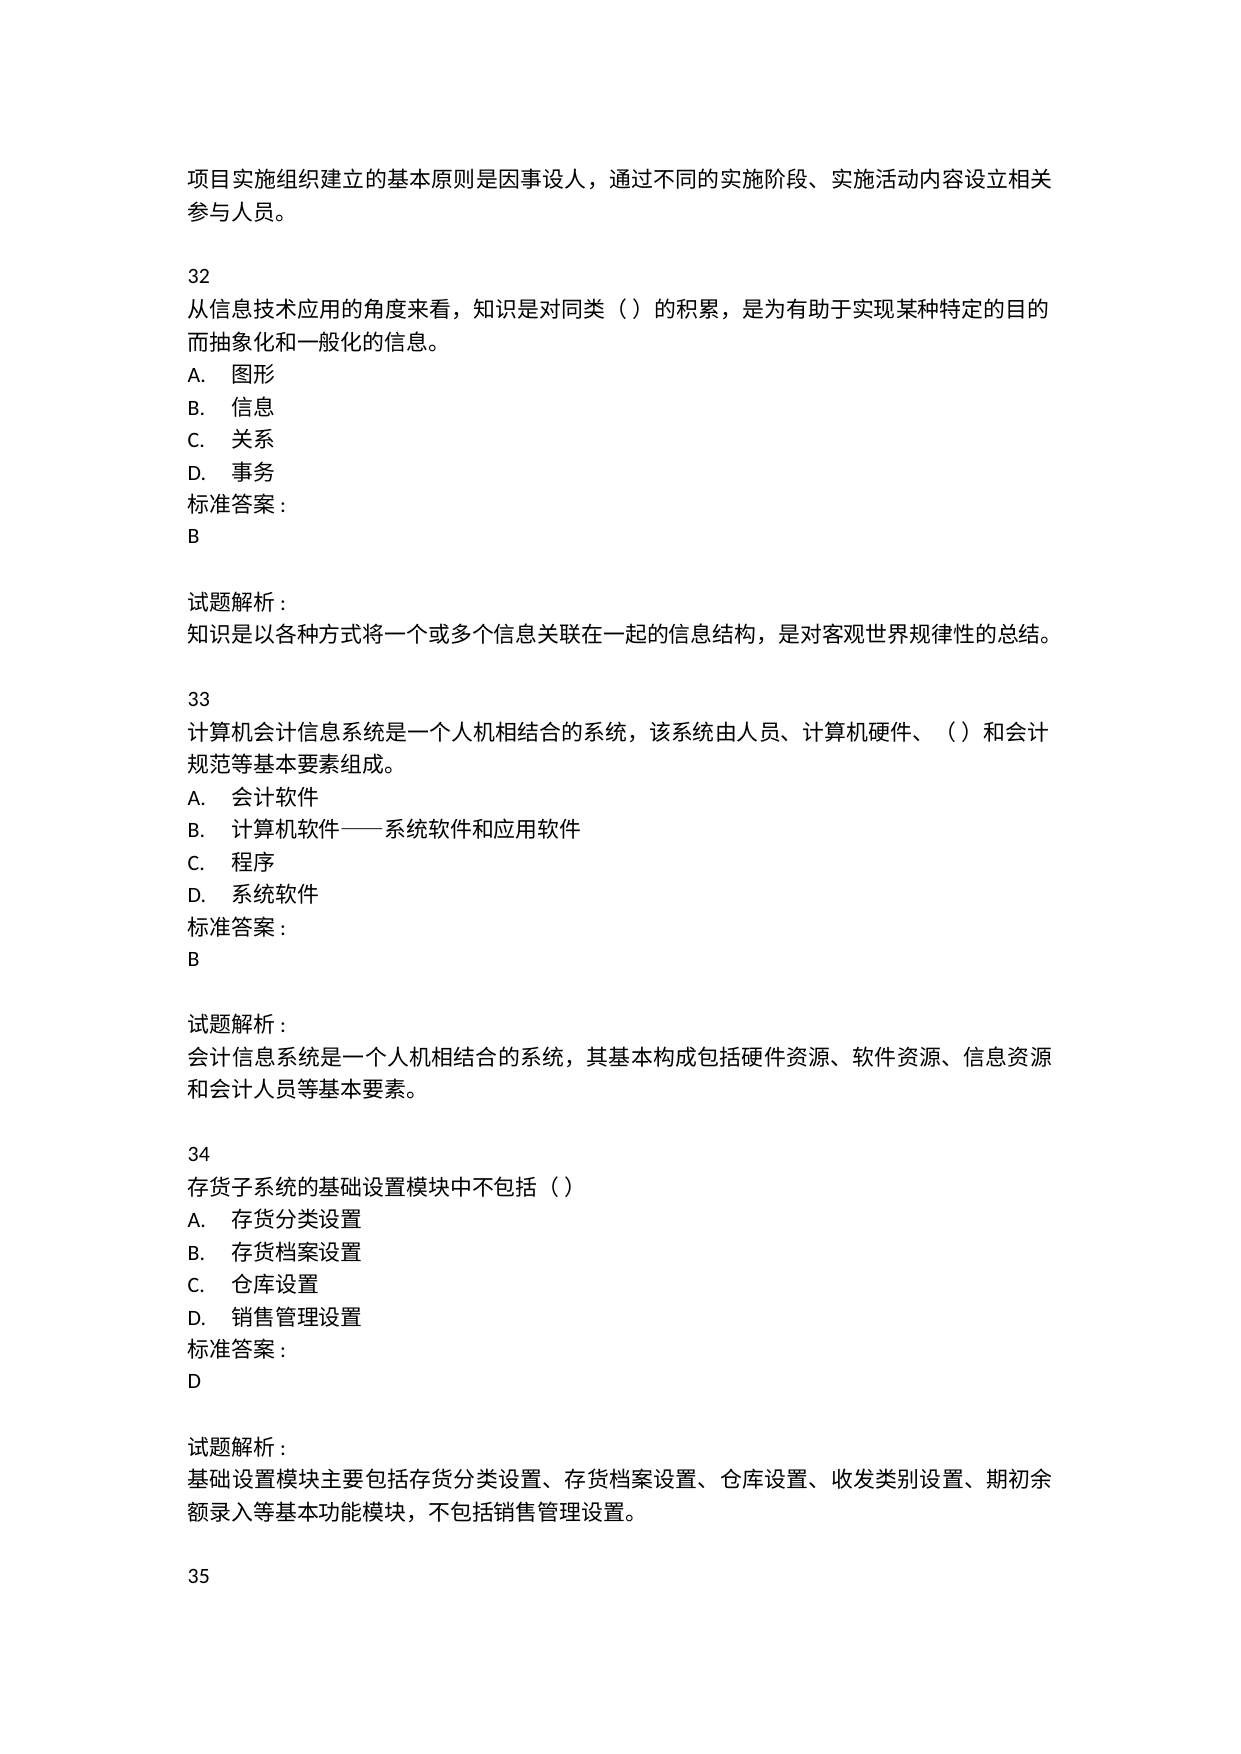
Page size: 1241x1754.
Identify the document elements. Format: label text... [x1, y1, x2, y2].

text 知识是以各种方式将一个或多个信息关联在一起的信息结构，是对客观世界规律性的总结。 [187, 617, 1053, 649]
text B [187, 942, 1053, 974]
text D. 事务 [187, 454, 1053, 487]
text C. 仓库设置 [187, 1267, 1053, 1299]
text B. 信息 [187, 389, 1053, 422]
text 35 [187, 1559, 1053, 1592]
text D. 系统软件 [187, 877, 1053, 909]
text 标准答案 : [187, 487, 1053, 519]
text C. 关系 [187, 422, 1053, 454]
text 项目实施组织建立的基本原则是因事设人，通过不同的实施阶段、实施活动内容设立相关参与人员。 [187, 162, 1053, 227]
text D [187, 1364, 1053, 1397]
text 基础设置模块主要包括存货分类设置、存货档案设置、仓库设置、收发类别设置、期初余额录入等基本功能模块，不包括销售管理设置。 [187, 1462, 1053, 1527]
text 从信息技术应用的角度来看，知识是对同类（ ）的积累，是为有助于实现某种特定的目的而抽象化和一般化的信息。 [187, 292, 1053, 357]
text 存货子系统的基础设置模块中不包括（ ） [187, 1169, 1053, 1202]
text A. 图形 [187, 357, 1053, 389]
text 标准答案 : [187, 1332, 1053, 1364]
text 试题解析 : [187, 584, 1053, 617]
text 32 [187, 259, 1053, 292]
text A. 存货分类设置 [187, 1202, 1053, 1234]
text 试题解析 : [187, 1429, 1053, 1462]
text 试题解析 : [187, 1007, 1053, 1039]
text A. 会计软件 [187, 779, 1053, 812]
text 34 [187, 1137, 1053, 1169]
text B. 计算机软件——系统软件和应用软件 [187, 812, 1053, 844]
text C. 程序 [187, 844, 1053, 877]
text D. 销售管理设置 [187, 1299, 1053, 1332]
text 标准答案 : [187, 909, 1053, 942]
text B [187, 519, 1053, 552]
text 33 [187, 682, 1053, 714]
text 计算机会计信息系统是一个人机相结合的系统，该系统由人员、计算机硬件、（ ）和会计规范等基本要素组成。 [187, 714, 1053, 779]
text B. 存货档案设置 [187, 1234, 1053, 1267]
text 会计信息系统是一个人机相结合的系统，其基本构成包括硬件资源、软件资源、信息资源和会计人员等基本要素。 [187, 1039, 1053, 1104]
